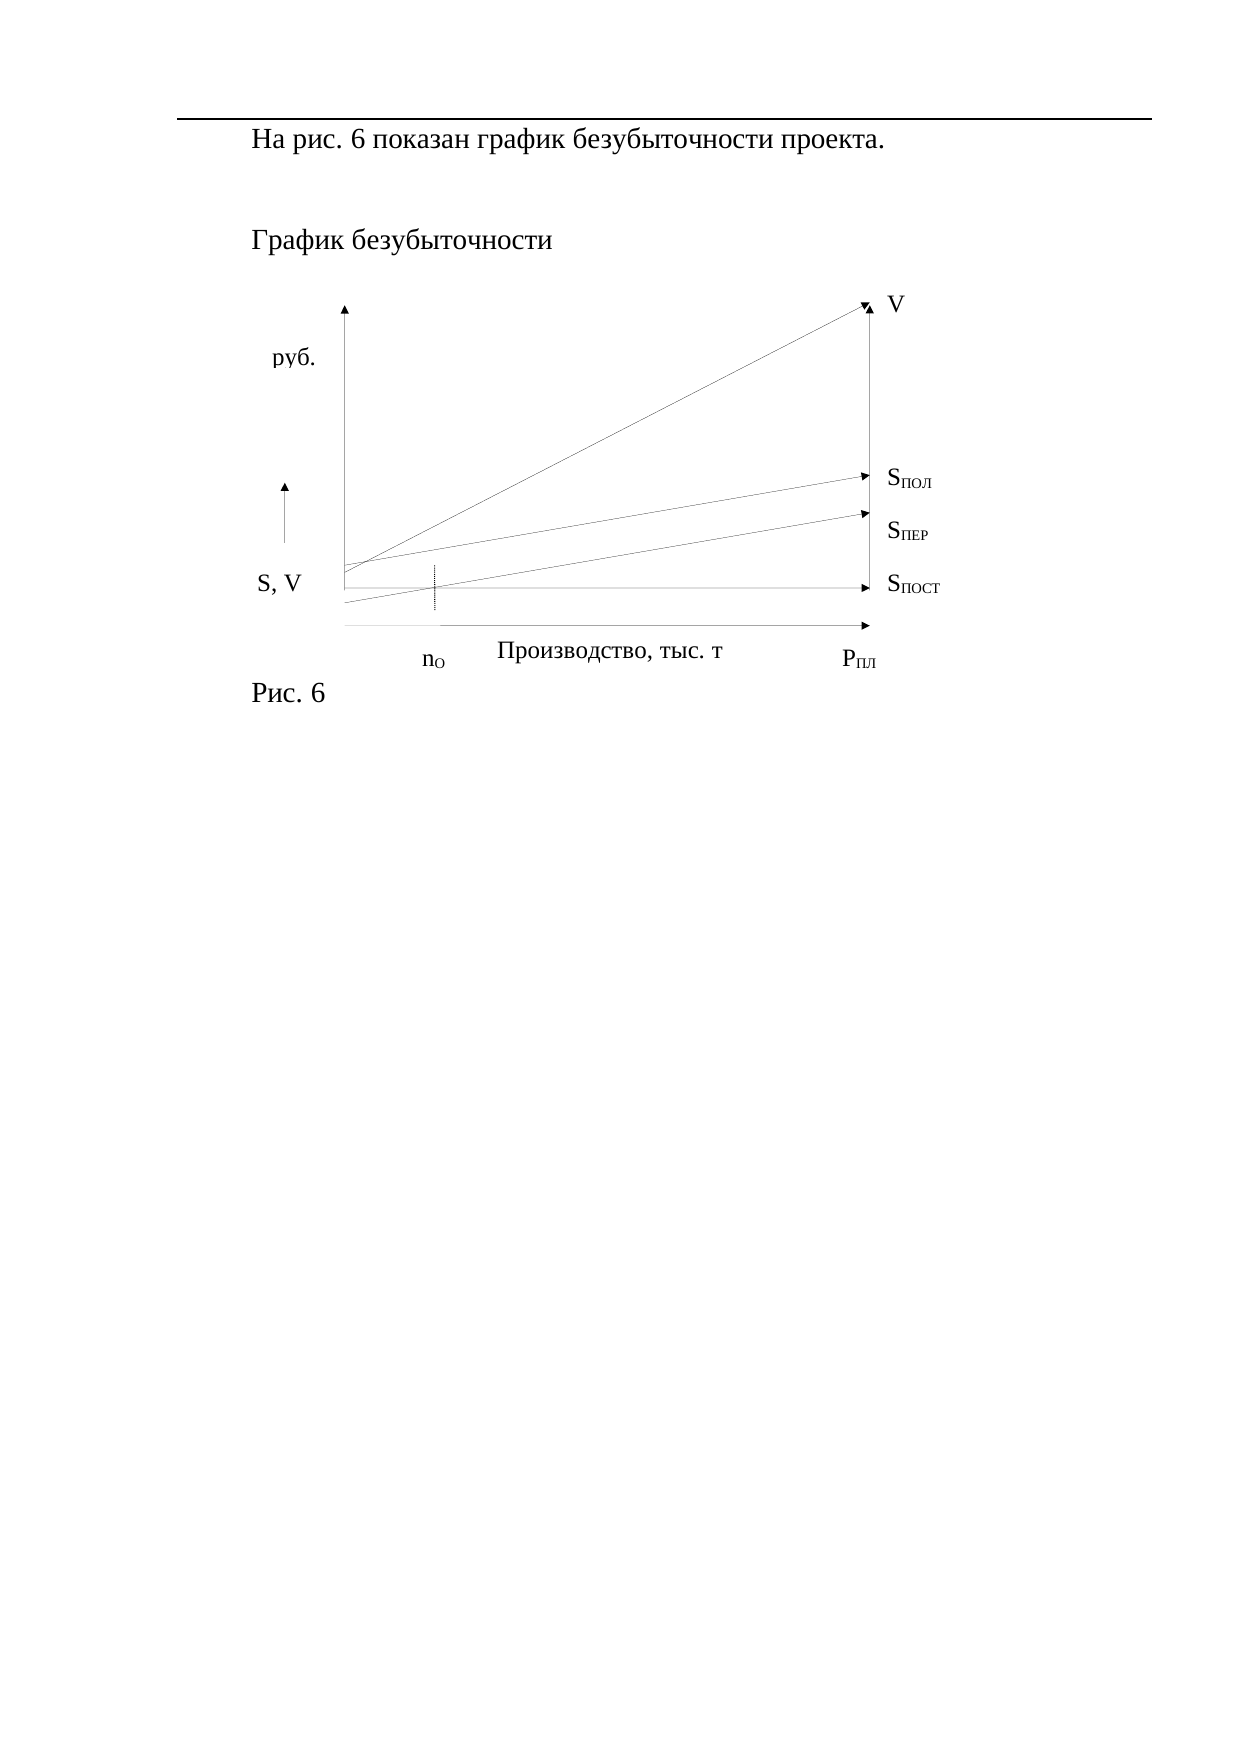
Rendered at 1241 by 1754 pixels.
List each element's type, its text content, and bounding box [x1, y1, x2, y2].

text Рис. 6 [177, 675, 1152, 709]
text На рис. 6 показан график безубыточности проекта. [177, 120, 1152, 155]
text График безубыточности [177, 222, 1152, 256]
